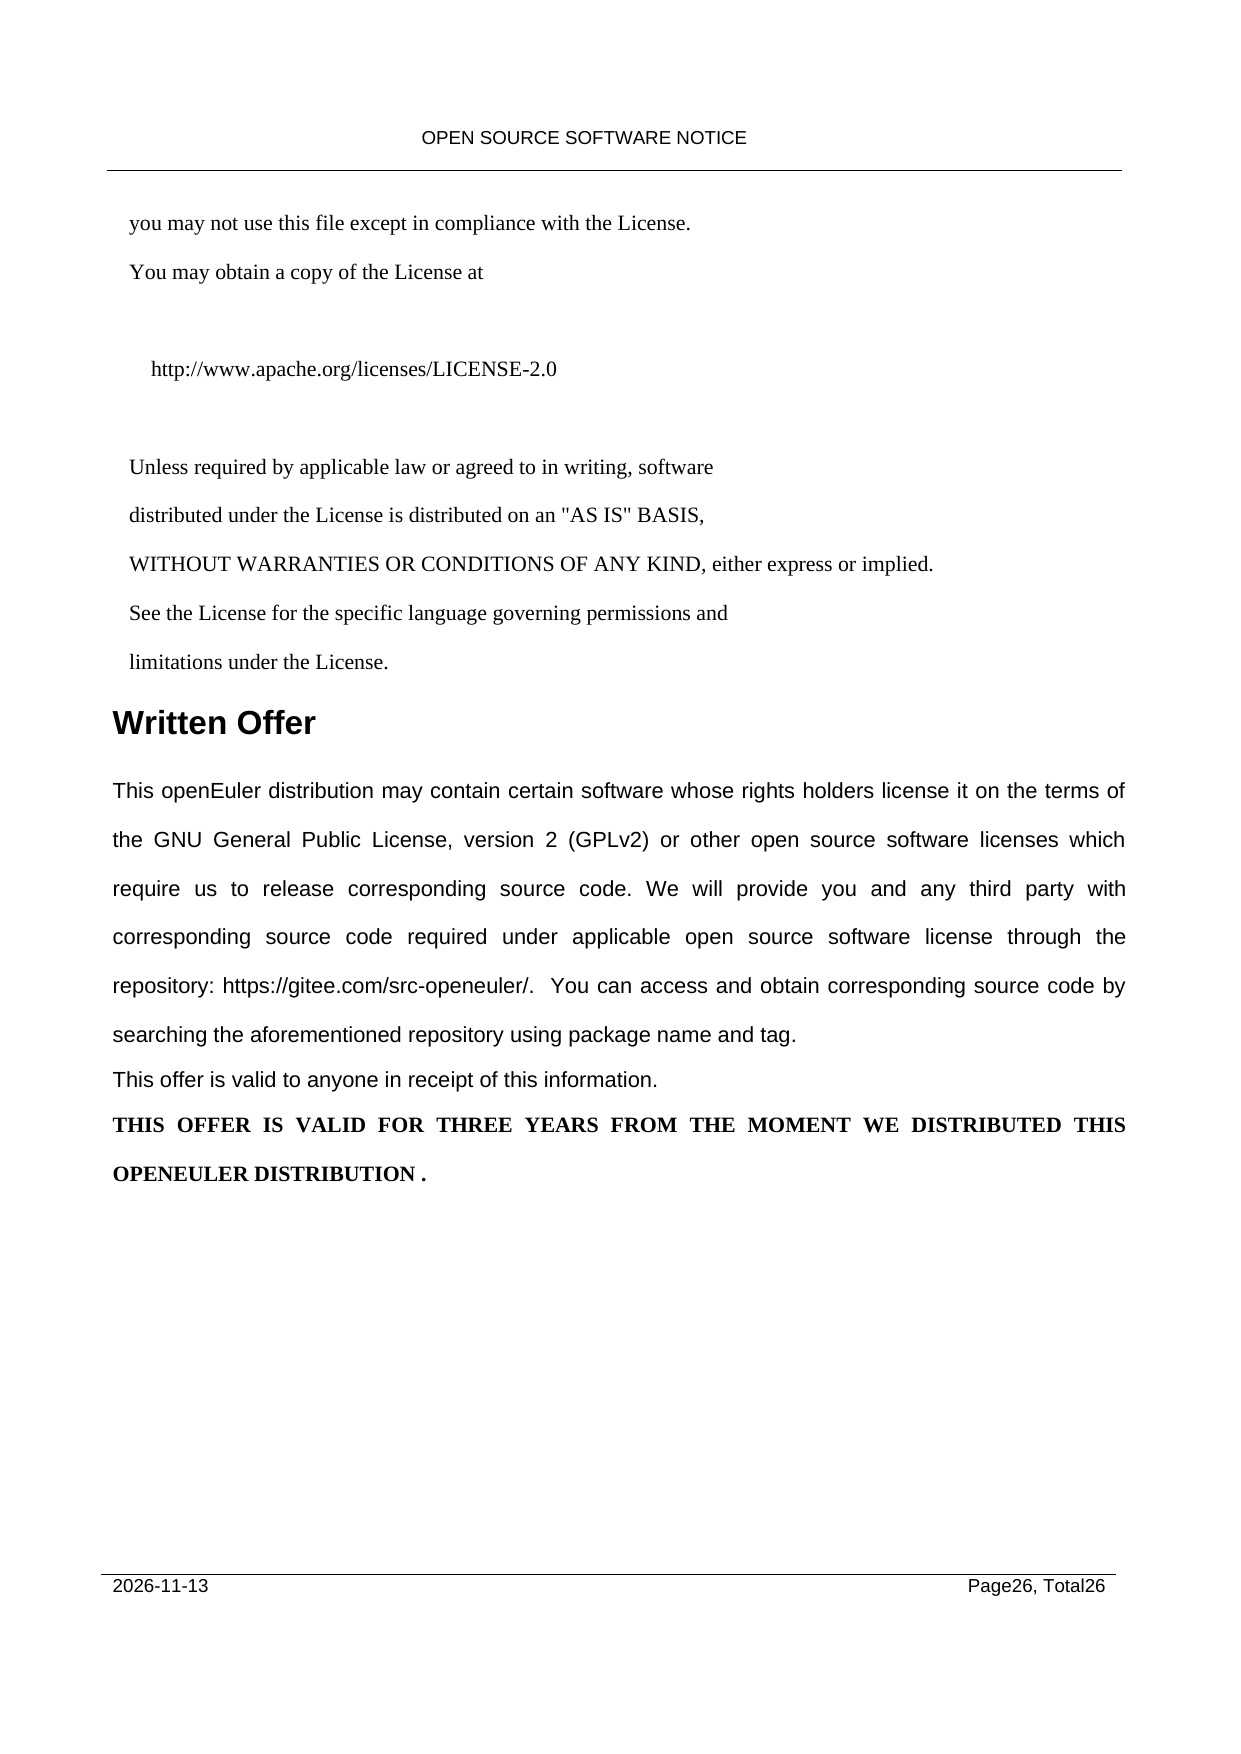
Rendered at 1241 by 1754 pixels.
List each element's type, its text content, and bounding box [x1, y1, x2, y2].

text Written Offer [112, 690, 1128, 755]
text This openEuler distribution may contain certain software whose rights holders license it on the terms of the GNU General Public License, version 2 (GPLv2) or other open source software licenses which require us to release corresponding source code. We will provide you and any third party with corresponding source code required under applicable open source software license through the repository: https://gitee.com/src-openeuler/. You can access and obtain corresponding source code by searching the aforementioned repository using package name and tag. [112, 774, 1128, 1051]
text THIS OFFER IS VALID FOR THREE YEARS FROM THE MOMENT WE DISTRIBUTED THIS OPENEULER DISTRIBUTION . [112, 1108, 1128, 1189]
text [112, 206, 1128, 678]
text This offer is valid to anyone in receipt of this information. [112, 1063, 1128, 1096]
